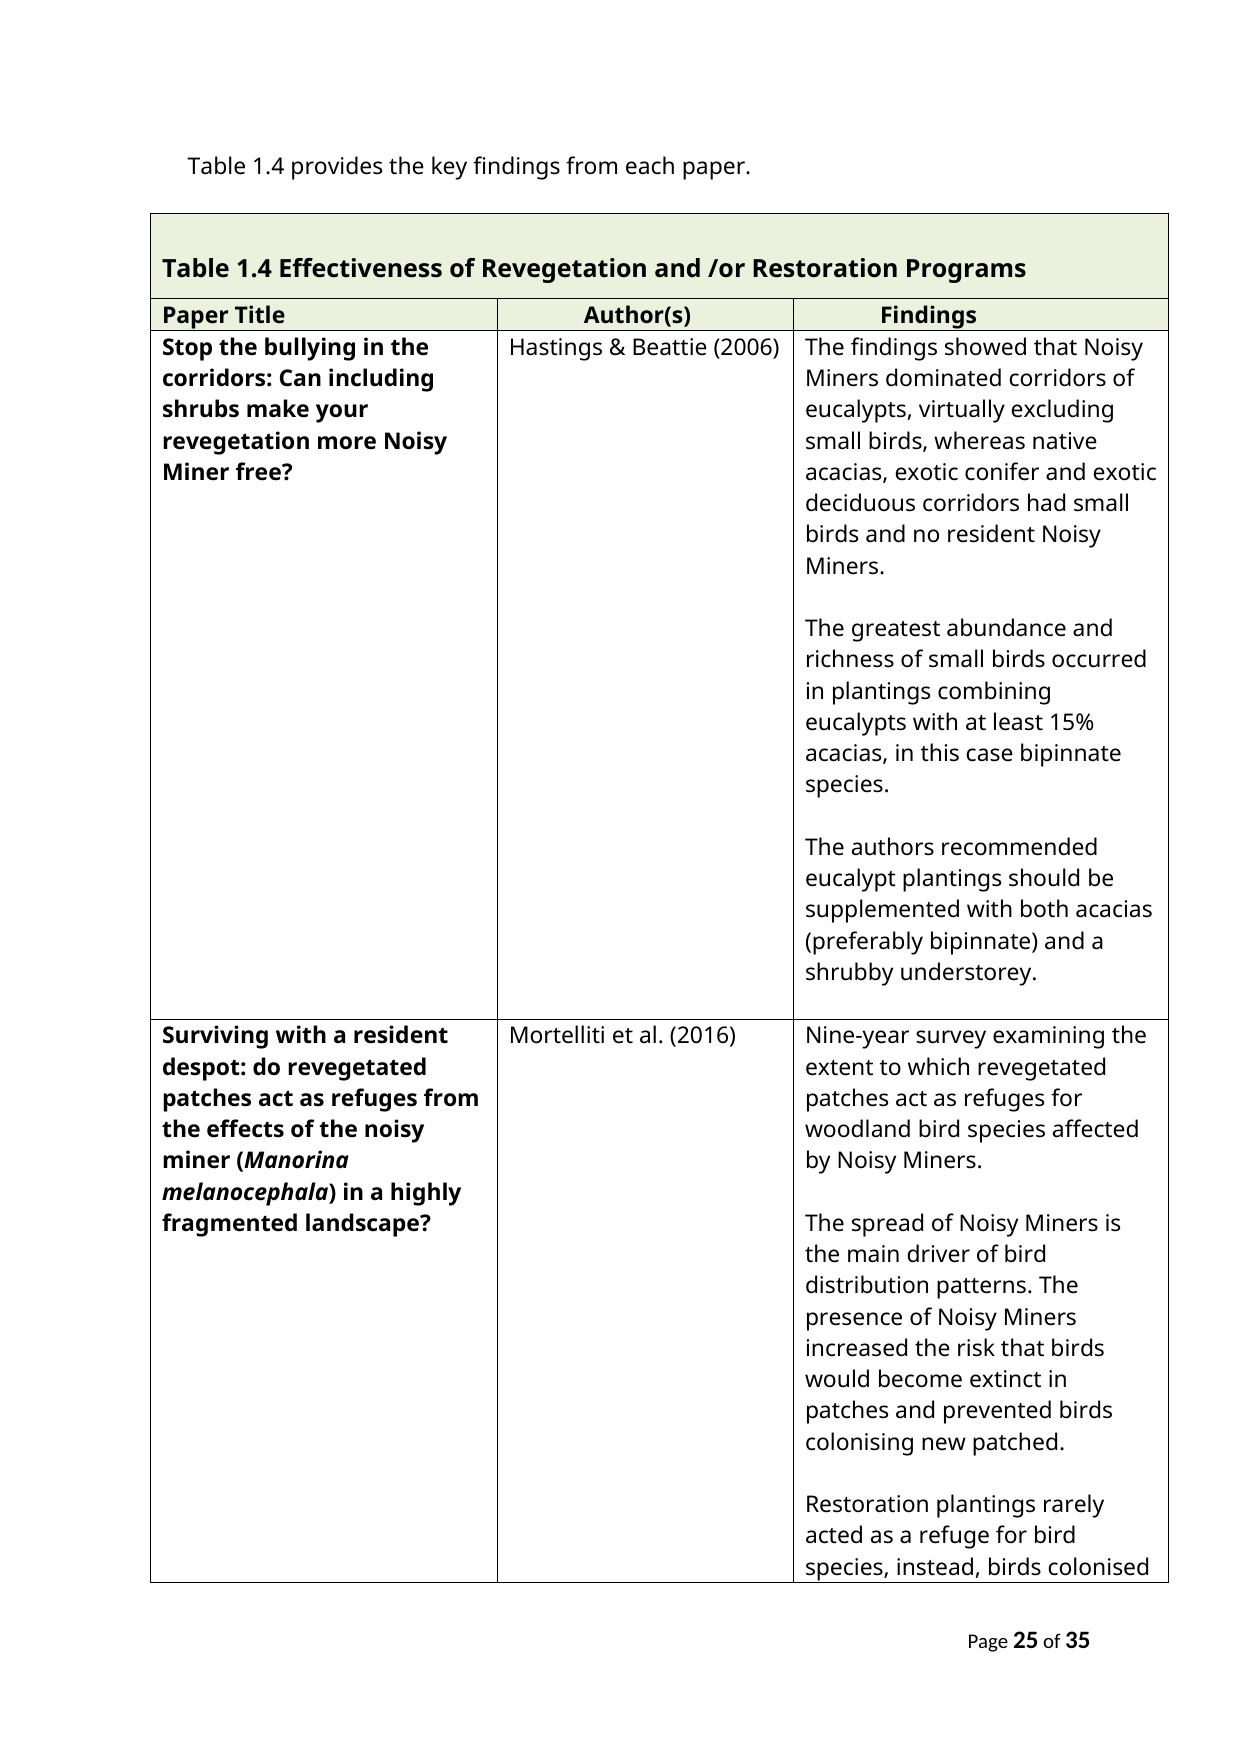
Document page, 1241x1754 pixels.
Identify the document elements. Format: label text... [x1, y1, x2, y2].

table_cell The findings showed that Noisy Miners dominated corridors of eucalypts, virtually excluding small birds, whereas native acacias, exotic conifer and exotic deciduous corridors had small birds and no resident Noisy Miners. The greatest abundance and richness of small birds occurred in plantings combining eucalypts with at least 15% acacias, in this case bipinnate species. The authors recommended eucalypt plantings should be supplemented with both acacias (preferably bipinnate) and a shrubby understorey. [794, 331, 1168, 1018]
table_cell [151, 1020, 497, 1582]
table_cell Author(s) [498, 299, 793, 330]
table_cell Stop the bullying in the corridors: Can including shrubs make your revegetation more Noisy Miner free? [151, 331, 497, 1018]
table_cell Paper Title [151, 299, 497, 330]
table_header Table 1.4 Effectiveness of Revegetation and /or Restoration Programs [151, 214, 1168, 298]
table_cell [794, 1020, 1168, 1582]
text Table 1.4 provides the key findings from each paper. [187, 150, 1090, 181]
table_cell Findings [794, 299, 1168, 330]
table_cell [498, 1020, 793, 1582]
table_cell Hastings & Beattie (2006) [498, 331, 793, 1018]
